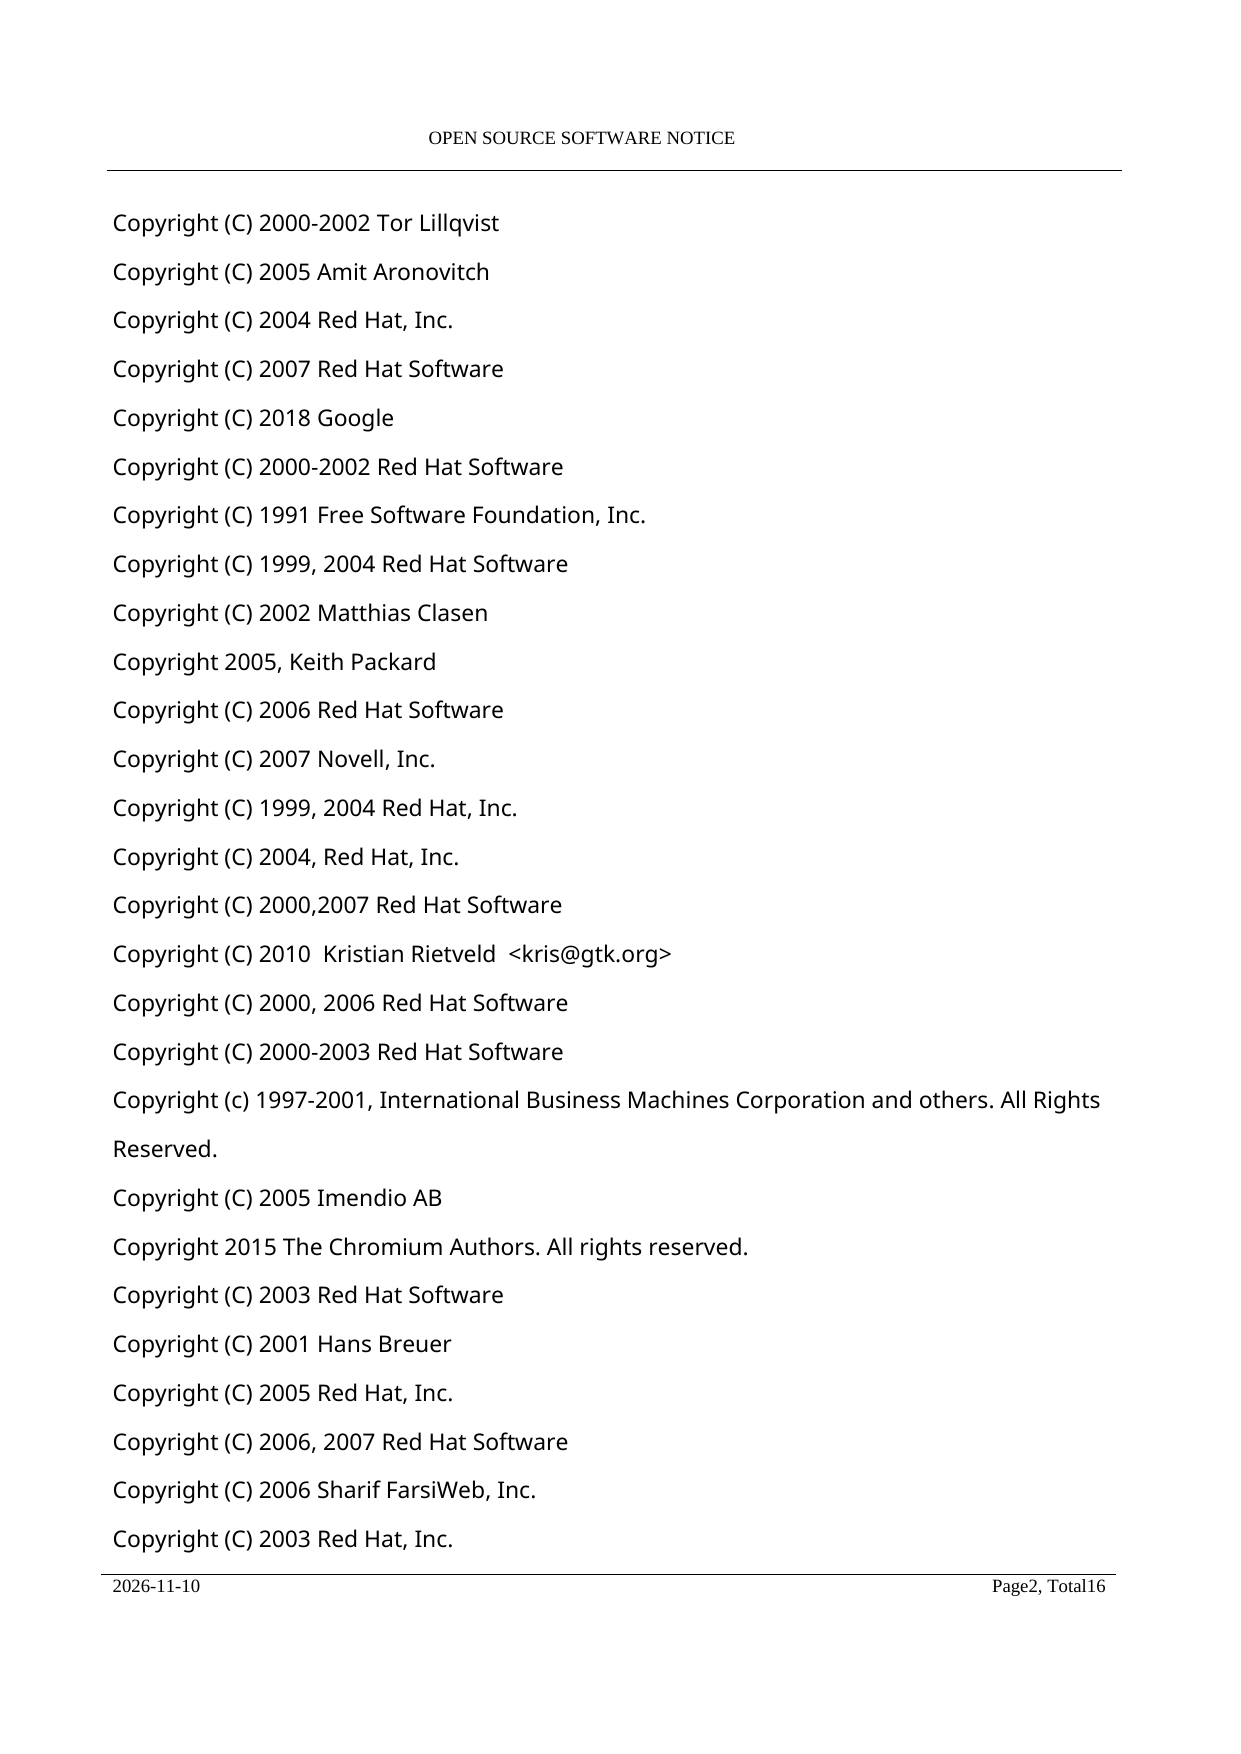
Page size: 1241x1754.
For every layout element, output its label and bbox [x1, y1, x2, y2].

text [112, 206, 1128, 1555]
